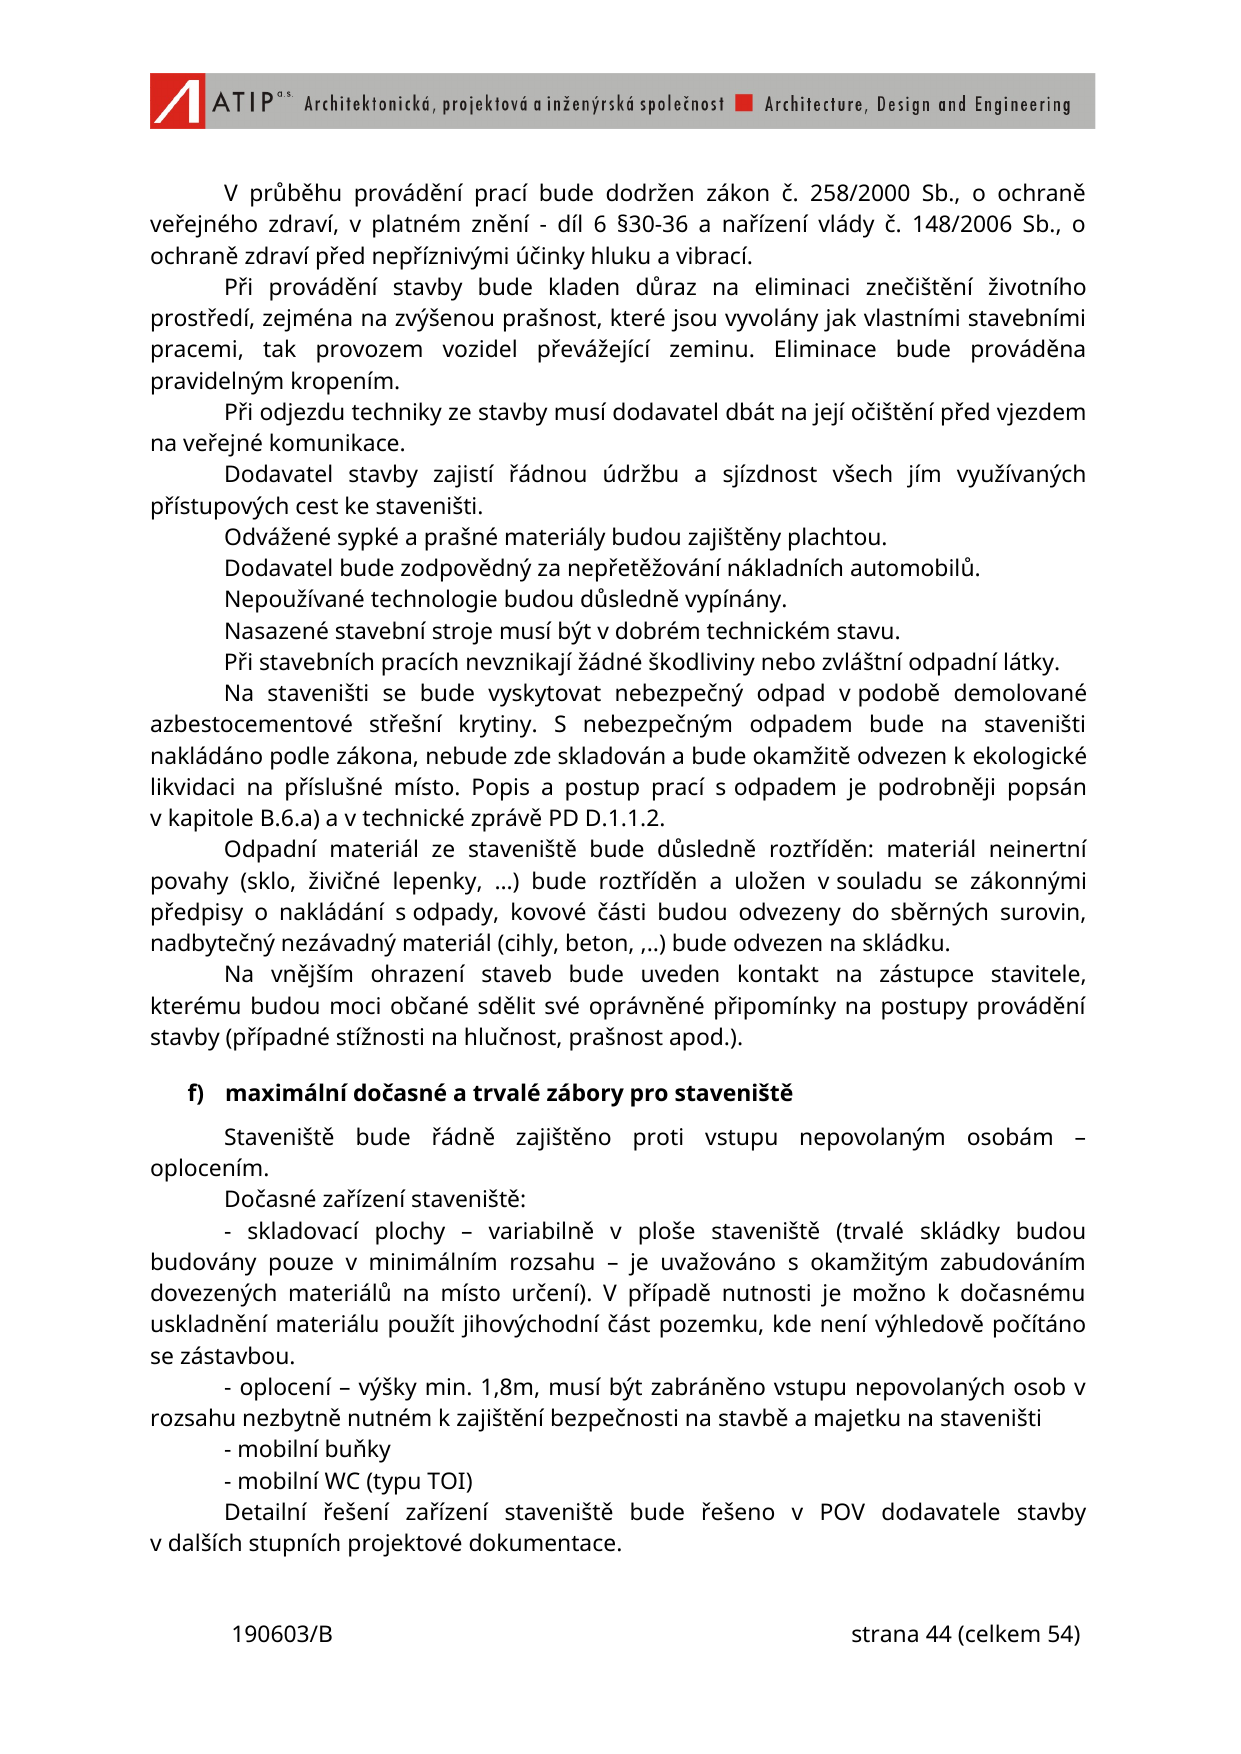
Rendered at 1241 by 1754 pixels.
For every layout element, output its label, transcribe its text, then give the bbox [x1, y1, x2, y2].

text Dočasné zařízení staveniště: [150, 1183, 1087, 1215]
text Při stavebních pracích nevznikají žádné škodliviny nebo zvláštní odpadní látky. [150, 646, 1087, 677]
text Na vnějším ohrazení staveb bude uveden kontakt na zástupce stavitele, kterému budou moci občané sdělit své oprávněné připomínky na postupy provádění stavby (případné stížnosti na hlučnost, prašnost apod.). [150, 958, 1087, 1052]
text - oplocení – výšky min. 1,8m, musí být zabráněno vstupu nepovolaných osob v rozsahu nezbytně nutném k zajištění bezpečnosti na stavbě a majetku na staveništi [150, 1371, 1087, 1433]
text Detailní řešení zařízení staveniště bude řešeno v POV dodavatele stavby v dalších stupních projektové dokumentace. [150, 1496, 1087, 1558]
text Dodavatel stavby zajistí řádnou údržbu a sjízdnost všech jím využívaných přístupových cest ke staveništi. [150, 458, 1087, 521]
text Staveniště bude řádně zajištěno proti vstupu nepovolaným osobám – oplocením. [150, 1121, 1087, 1183]
text Při odjezdu techniky ze stavby musí dodavatel dbát na její očištění před vjezdem na veřejné komunikace. [150, 396, 1087, 458]
text Nepoužívané technologie budou důsledně vypínány. [150, 583, 1087, 615]
text - mobilní WC (typu TOI) [150, 1465, 1087, 1496]
text Dodavatel bude zodpovědný za nepřetěžování nákladních automobilů. [150, 552, 1087, 583]
text Nasazené stavební stroje musí být v dobrém technickém stavu. [150, 615, 1087, 646]
picture [150, 73, 1096, 129]
text Odvážené sypké a prašné materiály budou zajištěny plachtou. [150, 521, 1087, 552]
text Odpadní materiál ze staveniště bude důsledně roztříděn: materiál neinertní povahy (sklo, živičné lepenky, …) bude roztříděn a uložen v souladu se zákonnými předpisy o nakládání s odpady, kovové části budou odvezeny do sběrných surovin, nadbytečný nezávadný materiál (cihly, beton, ,..) bude odvezen na skládku. [150, 833, 1087, 958]
text V průběhu provádění prací bude dodržen zákon č. 258/2000 Sb., o ochraně veřejného zdraví, v platném znění - díl 6 §30-36 a nařízení vlády č. 148/2006 Sb., o ochraně zdraví před nepříznivými účinky hluku a vibrací. [150, 177, 1087, 271]
text - skladovací plochy – variabilně v ploše staveniště (trvalé skládky budou budovány pouze v minimálním rozsahu – je uvažováno s okamžitým zabudováním dovezených materiálů na místo určení). V případě nutnosti je možno k dočasnému uskladnění materiálu použít jihovýchodní část pozemku, kde není výhledově počítáno se zástavbou. [150, 1215, 1087, 1371]
text Na staveništi se bude vyskytovat nebezpečný odpad v podobě demolované azbestocementové střešní krytiny. S nebezpečným odpadem bude na staveništi nakládáno podle zákona, nebude zde skladován a bude okamžitě odvezen k ekologické likvidaci na příslušné místo. Popis a postup prací s odpadem je podrobněji popsán v kapitole B.6.a) a v technické zprávě PD D.1.1.2. [150, 677, 1087, 833]
text - mobilní buňky [150, 1433, 1087, 1465]
subtitle maximální dočasné a trvalé zábory pro staveniště [187, 1077, 1087, 1108]
text Při provádění stavby bude kladen důraz na eliminaci znečištění životního prostředí, zejména na zvýšenou prašnost, které jsou vyvolány jak vlastními stavebními pracemi, tak provozem vozidel převážející zeminu. Eliminace bude prováděna pravidelným kropením. [150, 271, 1087, 396]
